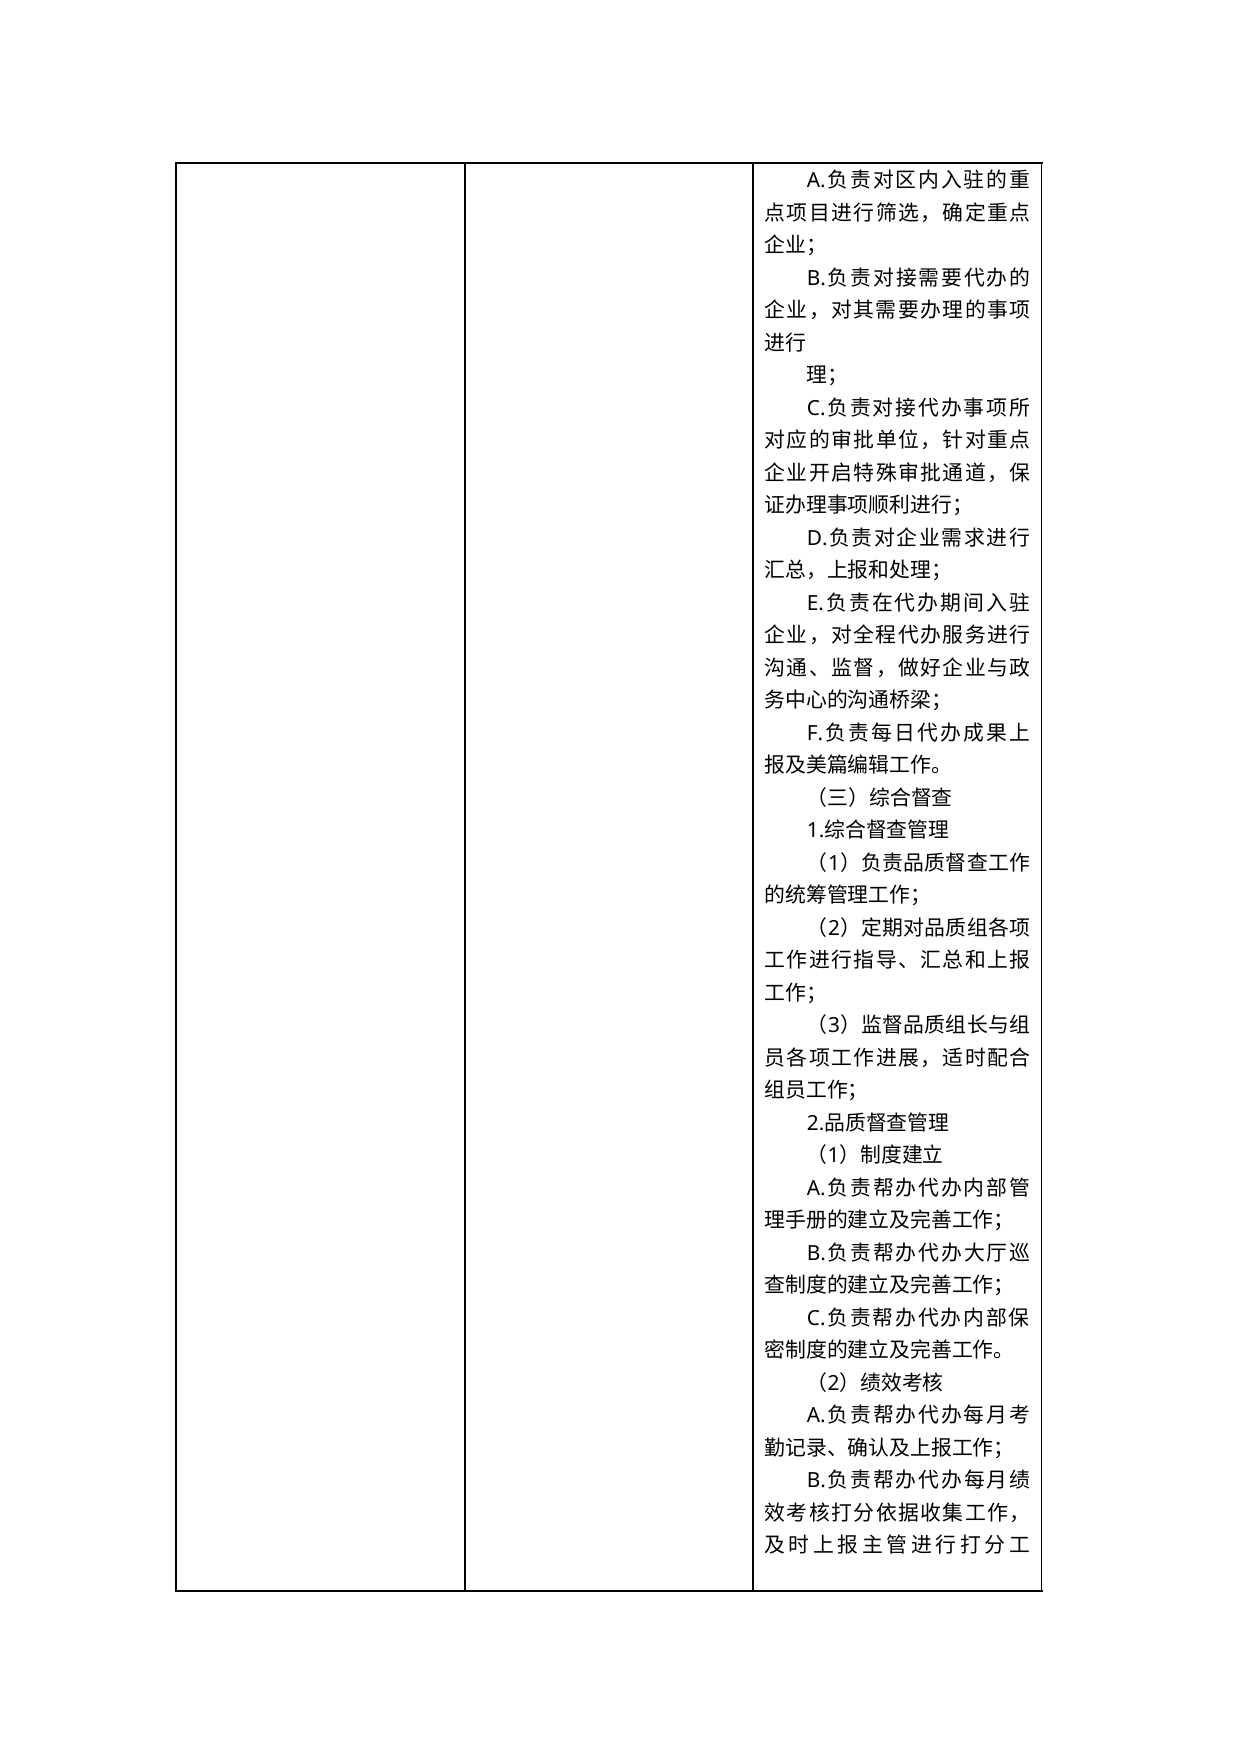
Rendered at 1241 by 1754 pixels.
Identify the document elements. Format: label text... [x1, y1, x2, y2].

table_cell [754, 164, 1041, 1590]
table_cell 1 [177, 164, 464, 1590]
table_cell [466, 164, 752, 1590]
